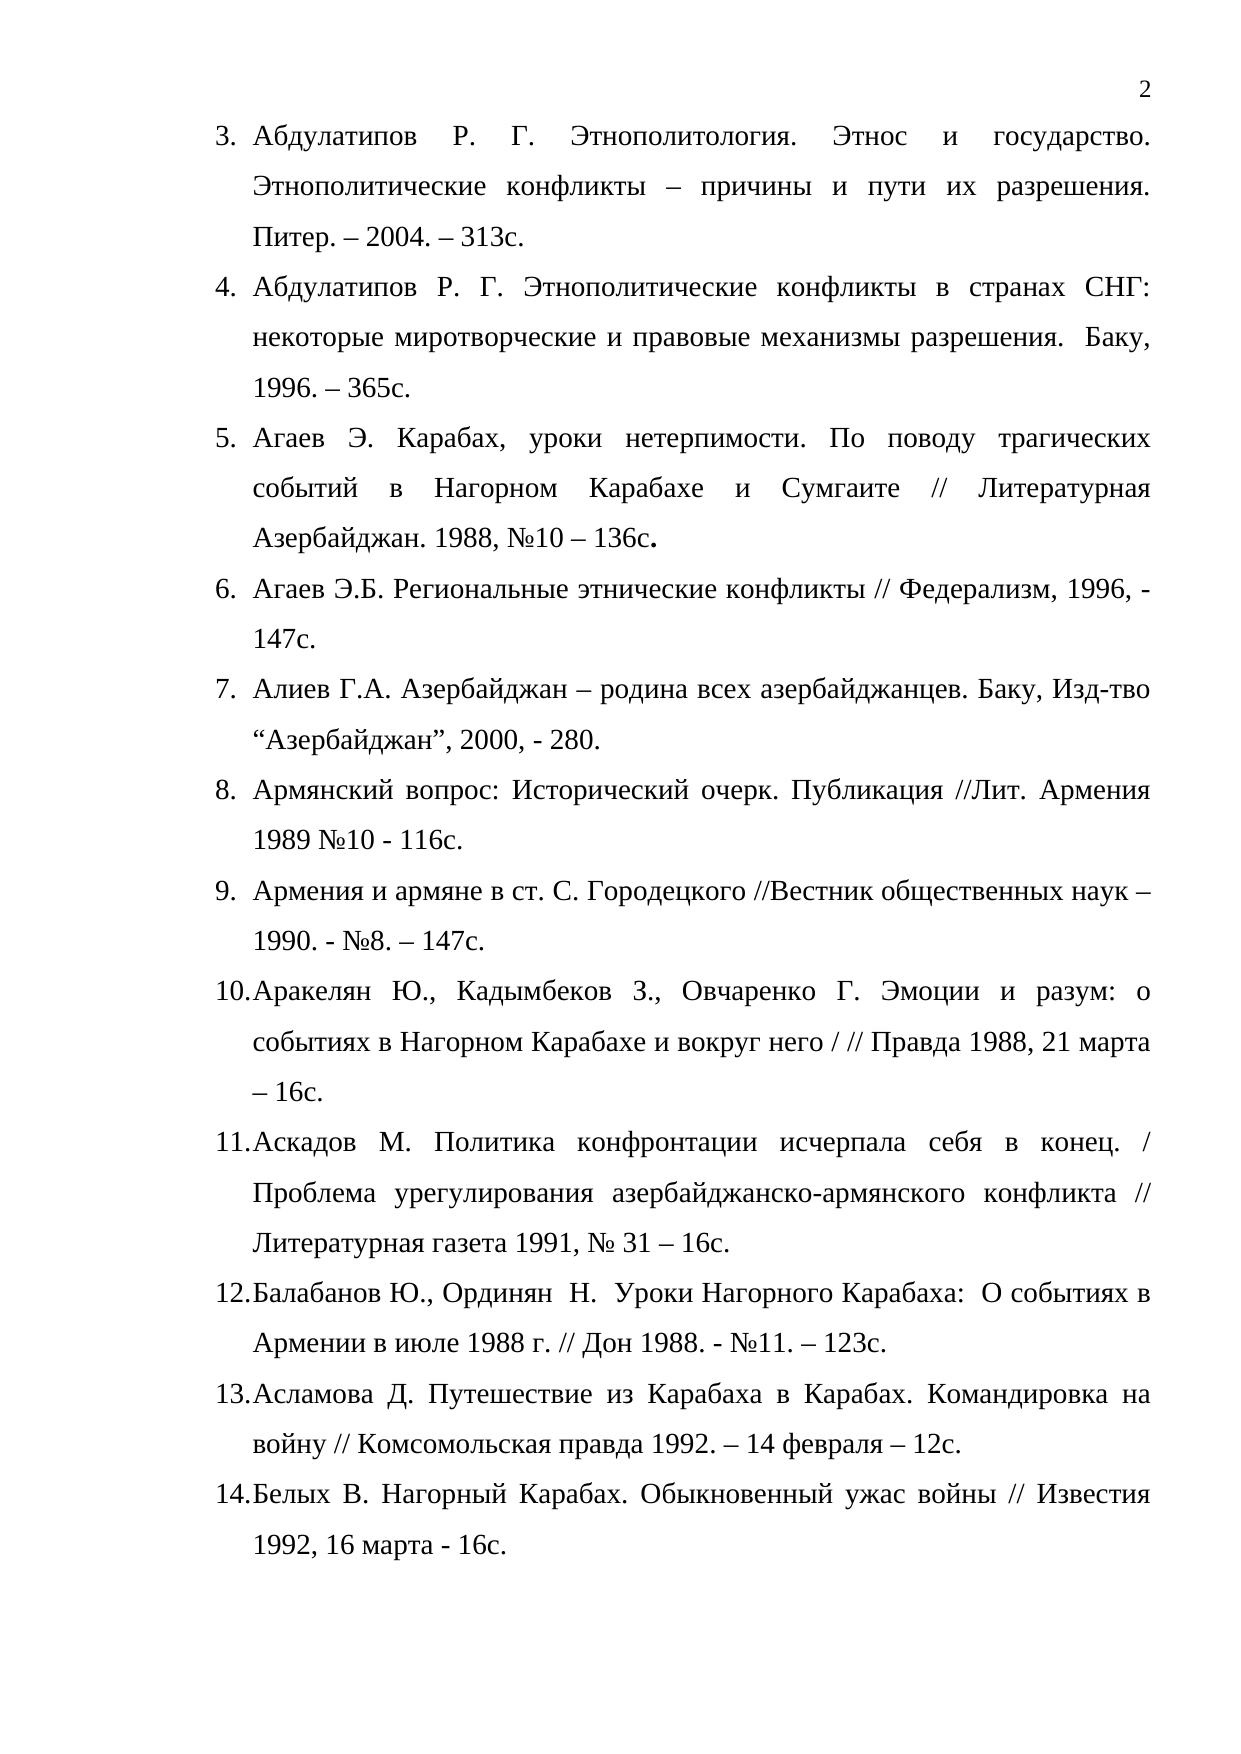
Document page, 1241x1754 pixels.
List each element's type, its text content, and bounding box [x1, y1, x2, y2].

list Балабанов Ю., Ординян Н. Уроки Нагорного Карабаха: О событиях в Армении в июле 1988 г. // Дон 1988. - №11. – 123с. [215, 1275, 1152, 1359]
list Абдулатипов Р. Г. Этнополитология. Этнос и государство. Этнополитические конфликты – причины и пути их разрешения. Питер. – 2004. – 313с. [215, 118, 1152, 252]
list Асламова Д. Путешествие из Карабаха в Карабах. Командировка на войну // Комсомольская правда 1992. – 14 февраля – 12с. [215, 1376, 1152, 1460]
list Алиев Г.А. Азербайджан – родина всех азербайджанцев. Баку, Изд-тво “Азербайджан”, 2000, - 280. [215, 672, 1152, 755]
list Агаев Э. Карабах, уроки нетерпимости. По поводу трагических событий в Нагорном Карабахе и Сумгаите // Литературная Азербайджан. 1988, №10 – 136с. [215, 420, 1152, 554]
list Аракелян Ю., Кадымбеков З., Овчаренко Г. Эмоции и разум: о событиях в Нагорном Карабахе и вокруг него / // Правда 1988, 21 марта – 16с. [215, 973, 1152, 1108]
list Армянский вопрос: Исторический очерк. Публикация //Лит. Армения 1989 №10 - 116с. [215, 772, 1152, 856]
list Агаев Э.Б. Региональные этнические конфликты // Федерализм, 1996, - 147c. [215, 571, 1152, 655]
list Аскадов М. Политика конфронтации исчерпала себя в конец. / Проблема урегулирования азербайджанско-армянского конфликта // Литературная газета 1991, № 31 – 16с. [215, 1124, 1152, 1258]
list Абдулатипов Р. Г. Этнополитические конфликты в странах СНГ: некоторые миротворческие и правовые механизмы разрешения. Баку, 1996. – 365с. [215, 269, 1152, 403]
list Белых В. Нагорный Карабах. Обыкновенный ужас войны // Известия 1992, 16 марта - 16с. [215, 1477, 1152, 1560]
list Армения и армяне в ст. С. Городецкого //Вестник общественных наук – 1990. - №8. – 147с. [215, 873, 1152, 957]
